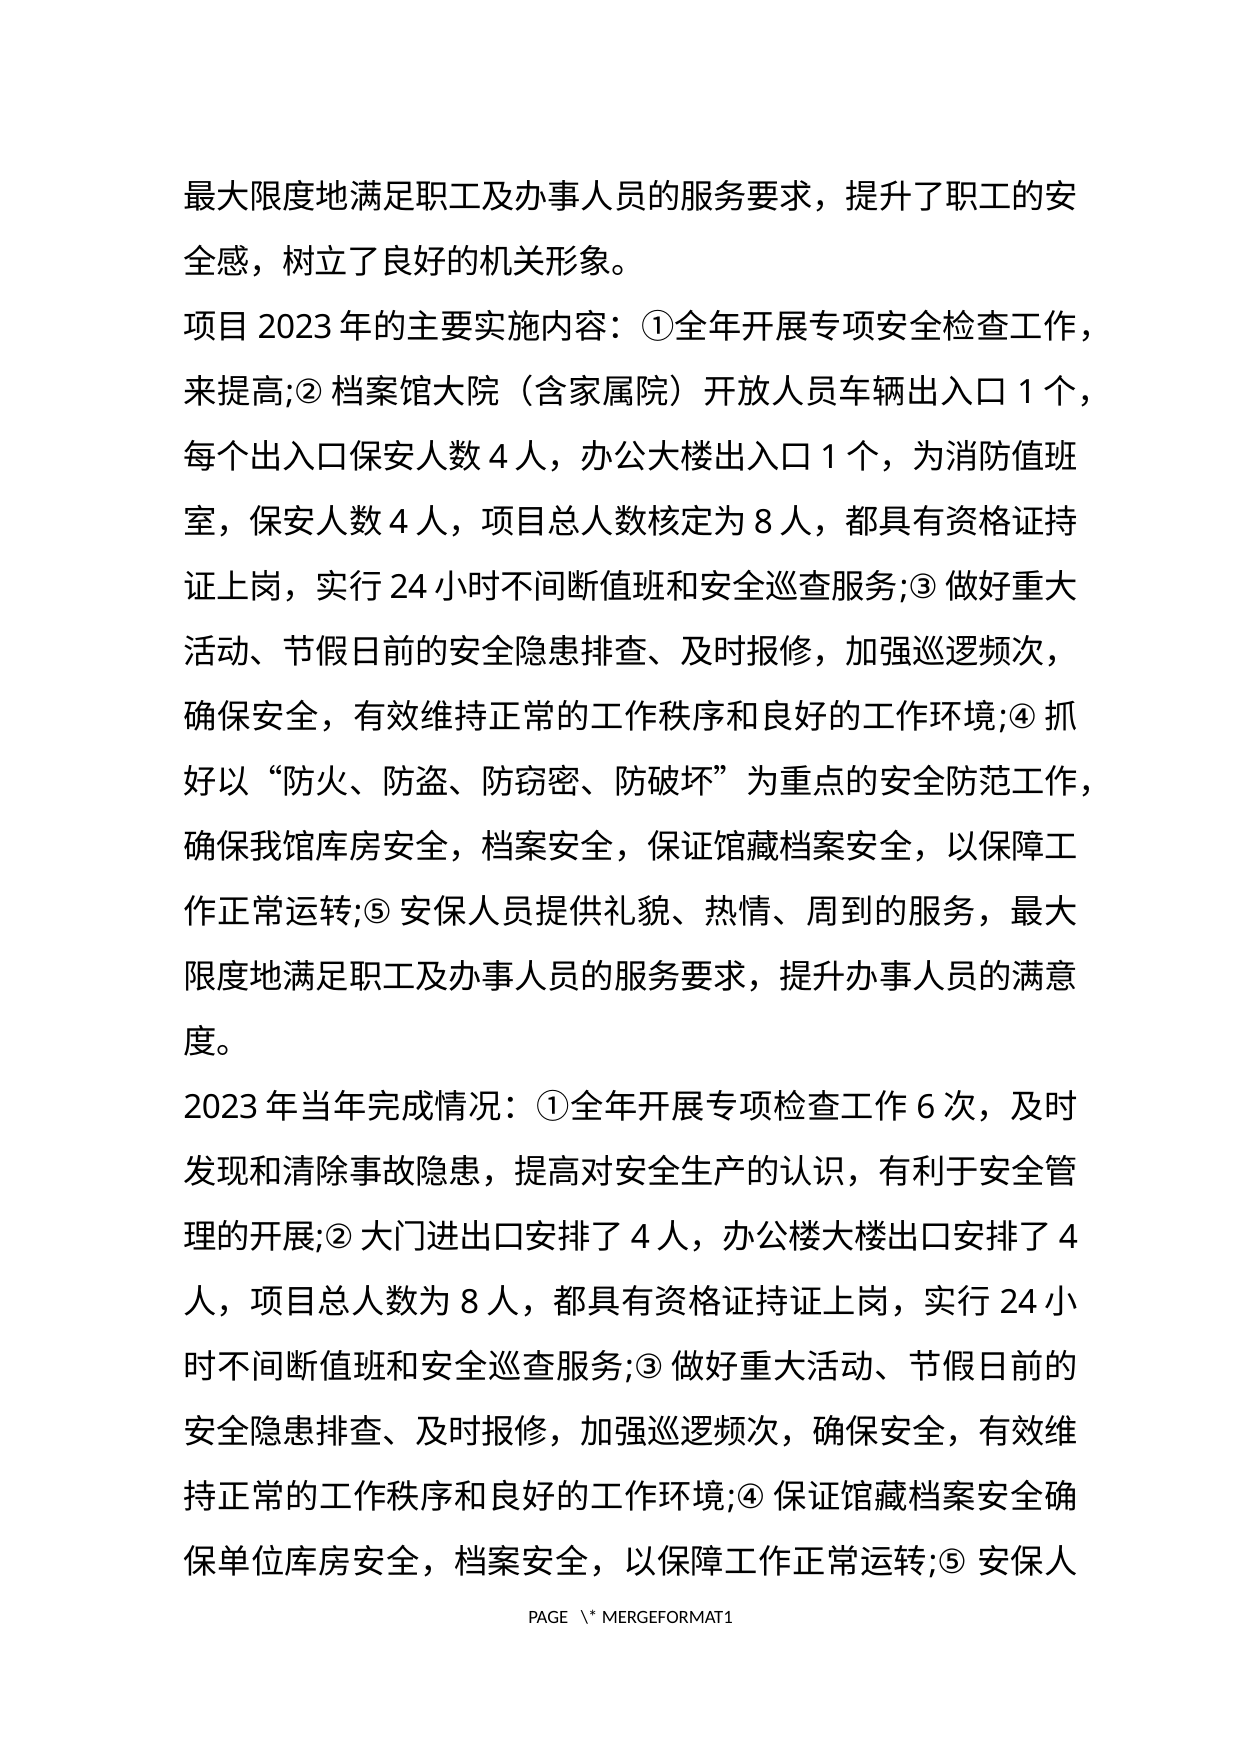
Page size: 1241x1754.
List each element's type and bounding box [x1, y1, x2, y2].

text [183, 162, 1078, 1592]
